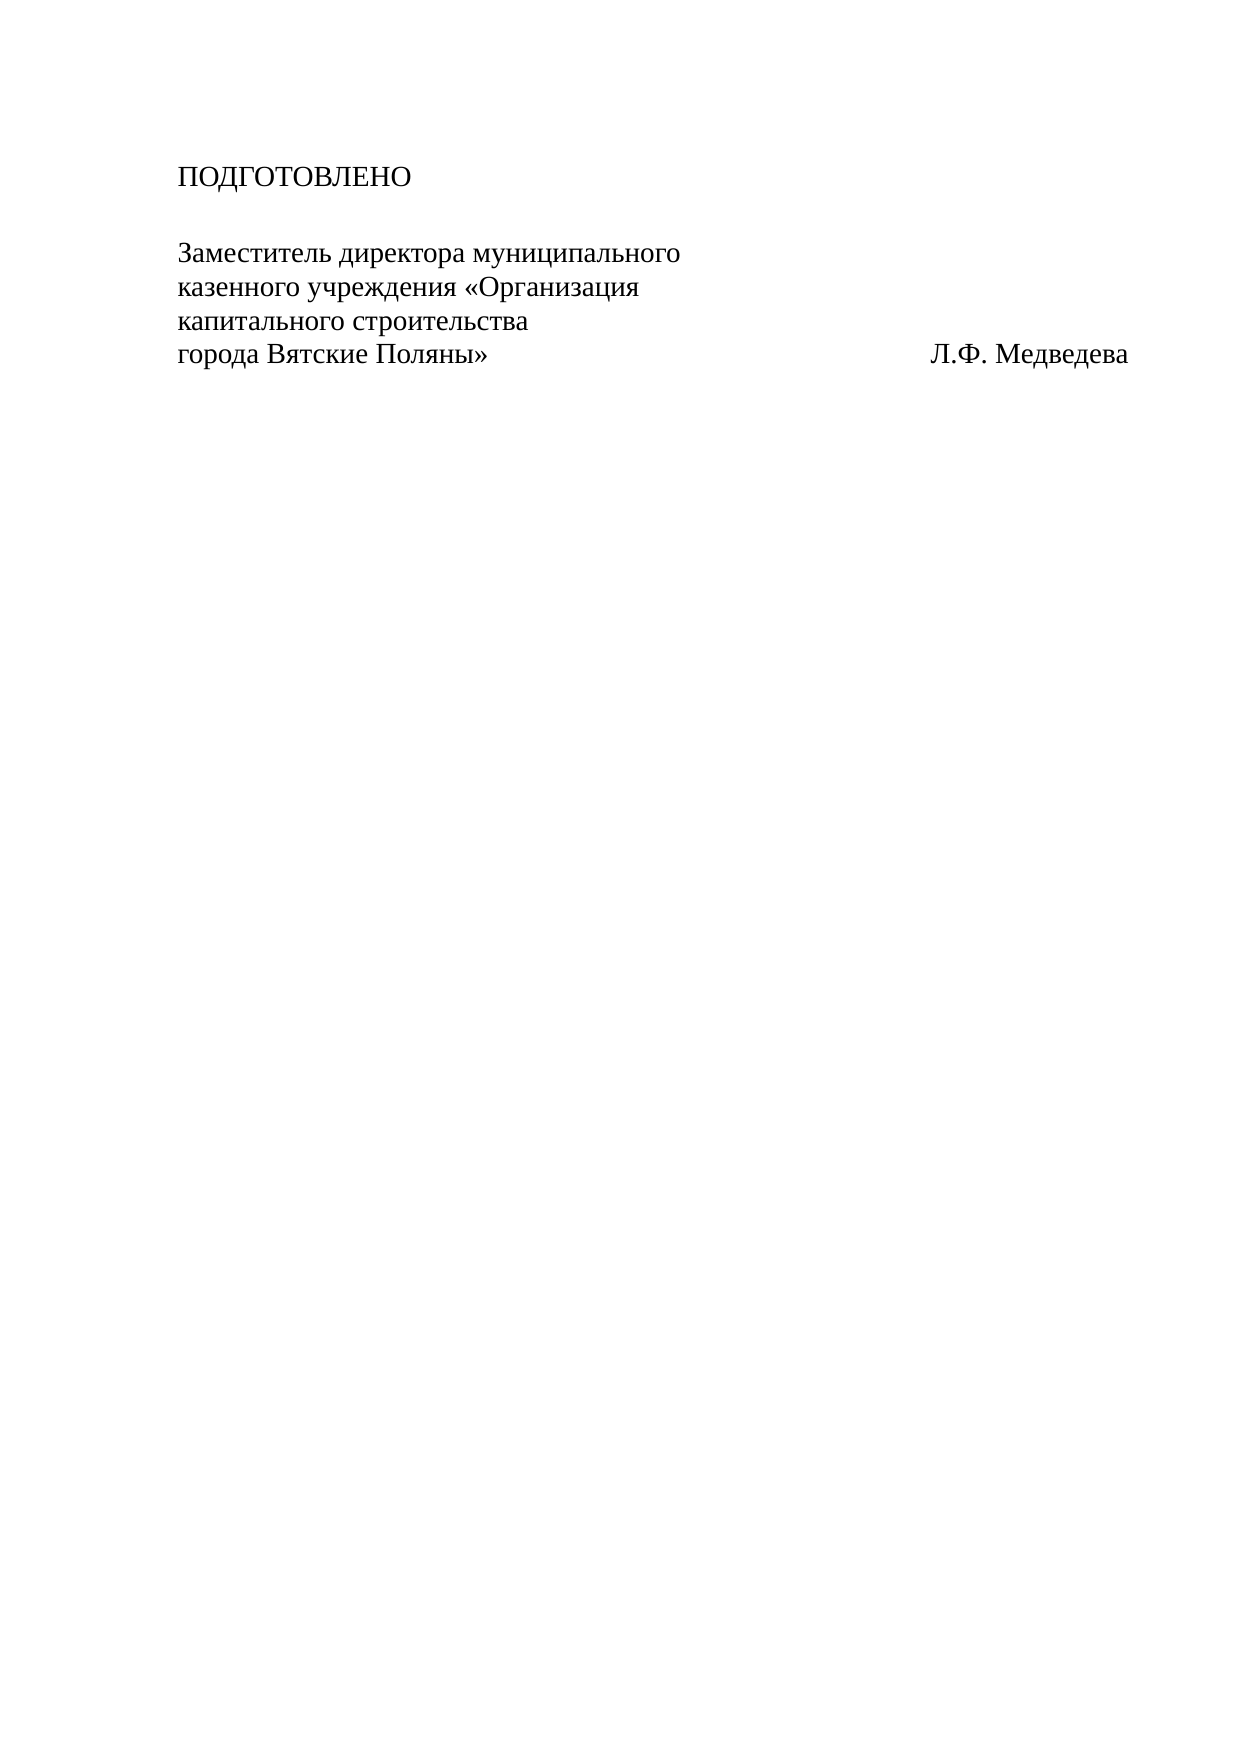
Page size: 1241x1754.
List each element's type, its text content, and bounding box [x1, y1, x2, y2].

text капитального строительства [177, 303, 1152, 336]
text города Вятские Поляны» Л.Ф. Медведева [177, 336, 1152, 370]
text Заместитель директора муниципального [177, 236, 1152, 269]
text ПОДГОТОВЛЕНО [177, 159, 1152, 192]
text казенного учреждения «Организация [177, 269, 1152, 303]
